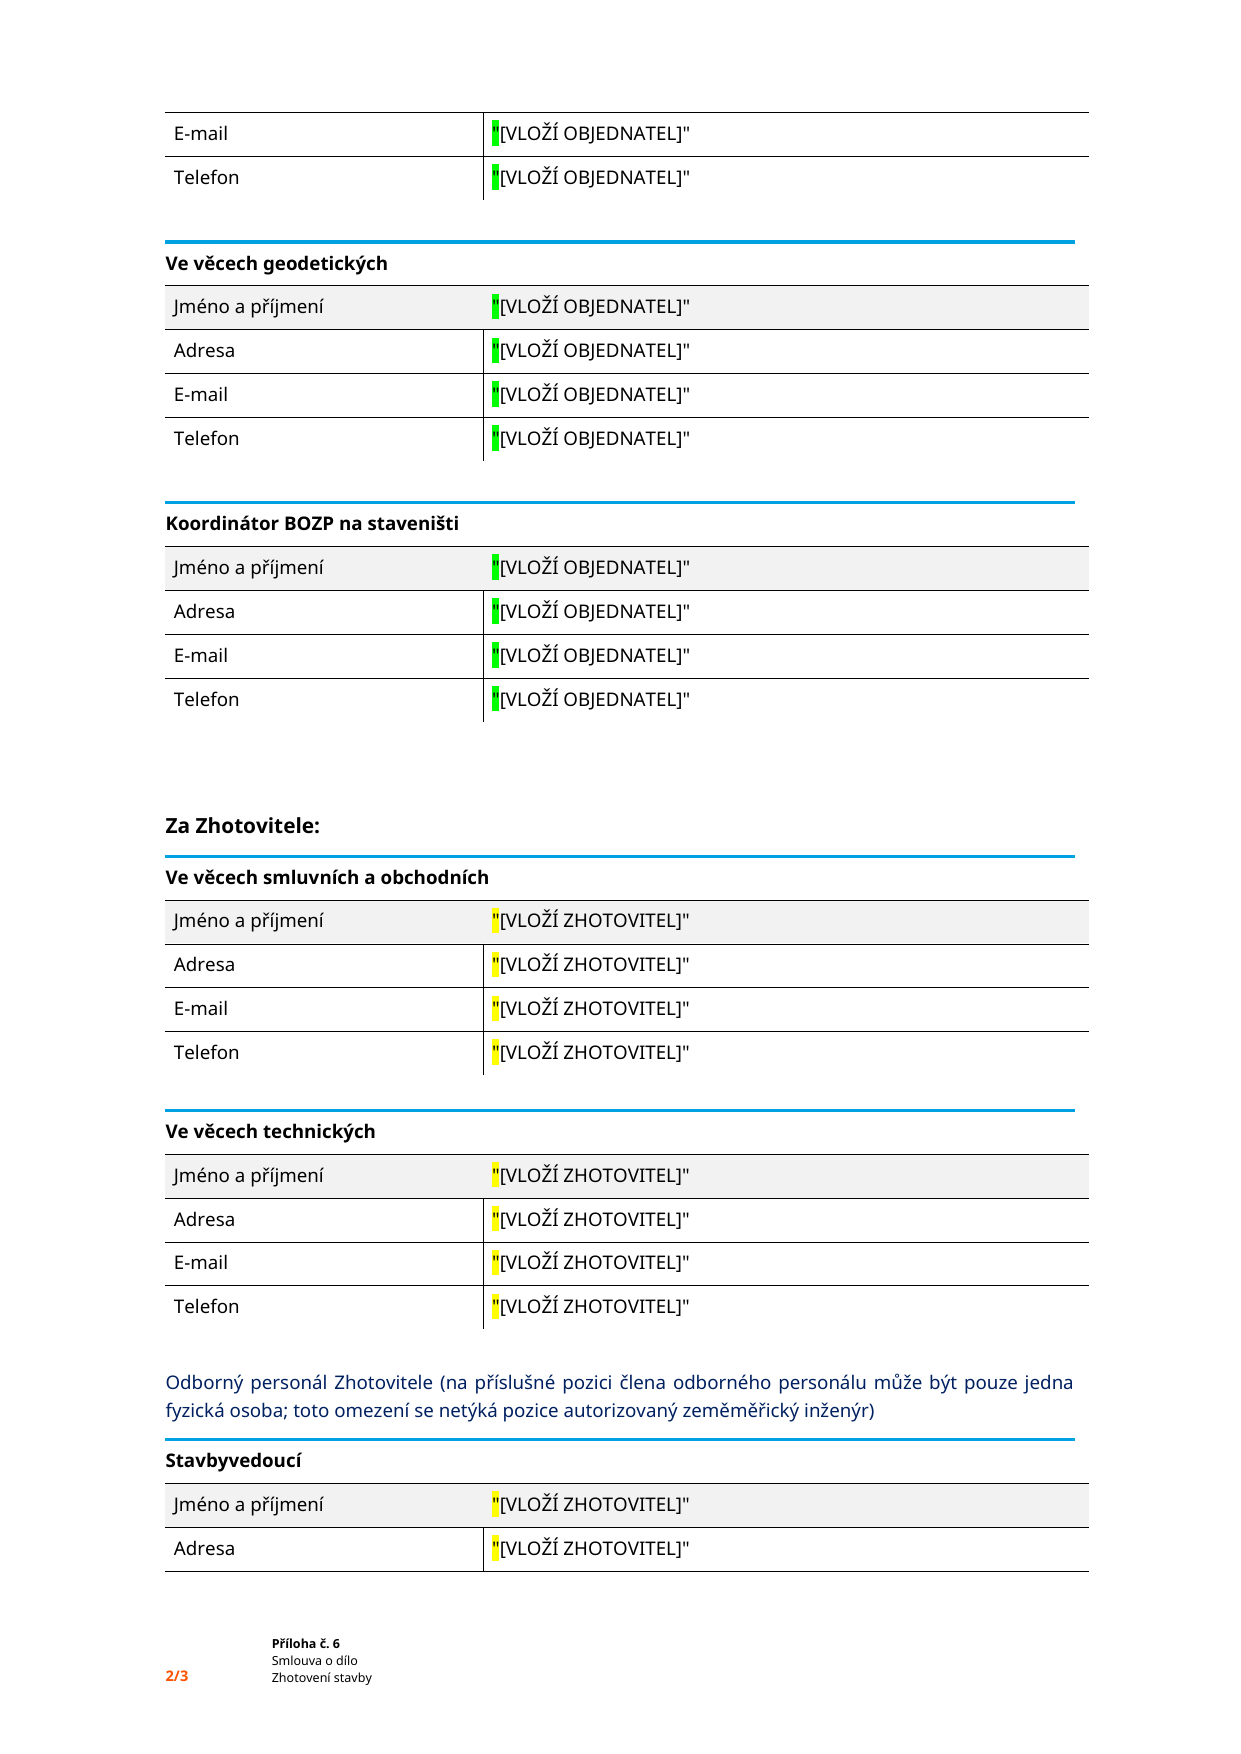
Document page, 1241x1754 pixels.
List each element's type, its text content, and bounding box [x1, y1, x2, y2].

table_cell [484, 157, 1089, 200]
text Ve věcech geodetických [165, 244, 1075, 275]
table_cell E-mail [165, 1243, 483, 1285]
table_cell [484, 635, 1089, 678]
text Koordinátor BOZP na staveništi [165, 504, 1075, 536]
table_header Jméno a příjmení [165, 1155, 484, 1198]
table_cell E-mail [165, 374, 483, 417]
table_header Jméno a příjmení [165, 1484, 484, 1527]
table_header Jméno a příjmení [165, 286, 484, 329]
table_cell [484, 988, 1089, 1031]
table_cell [484, 418, 1089, 461]
table_cell [484, 1243, 1089, 1285]
table_cell [484, 679, 1089, 722]
table_cell Telefon [165, 1032, 483, 1075]
table_cell [484, 1528, 1089, 1571]
table_cell [484, 330, 1089, 373]
text Ve věcech technických [165, 1112, 1075, 1144]
table_header [484, 901, 1089, 943]
text Ve věcech smluvních a obchodních [165, 858, 1075, 889]
table_cell [484, 113, 1089, 156]
text Za Zhotovitele: [165, 811, 1075, 839]
table_header Jméno a příjmení [165, 547, 484, 590]
table_cell Adresa [165, 591, 483, 634]
table_cell Telefon [165, 418, 483, 461]
table_cell Adresa [165, 1199, 483, 1241]
table_header [484, 1155, 1089, 1198]
table_cell E-mail [165, 988, 483, 1031]
table_cell [484, 1199, 1089, 1241]
table_header Jméno a příjmení [165, 901, 484, 943]
table_cell Telefon [165, 157, 483, 200]
table_cell Telefon [165, 679, 483, 722]
text Stavbyvedoucí [165, 1441, 1075, 1473]
table_cell Telefon [165, 1286, 483, 1329]
table_cell E-mail [165, 113, 483, 156]
table_cell [484, 1286, 1089, 1329]
text Odborný personál Zhotovitele (na příslušné pozici člena odborného personálu může být pouze jedna fyzická osoba; toto omezení se netýká pozice autorizovaný zeměměřický inženýr) [165, 1370, 1075, 1423]
table_header [484, 286, 1089, 329]
table_cell [484, 1032, 1089, 1075]
table_cell [484, 591, 1089, 634]
table_cell [484, 945, 1089, 987]
table_cell E-mail [165, 635, 483, 678]
table_cell Adresa [165, 945, 483, 987]
table_header [484, 547, 1089, 590]
table_header [484, 1484, 1089, 1527]
table_cell Adresa [165, 1528, 483, 1571]
table_cell Adresa [165, 330, 483, 373]
table_cell [484, 374, 1089, 417]
